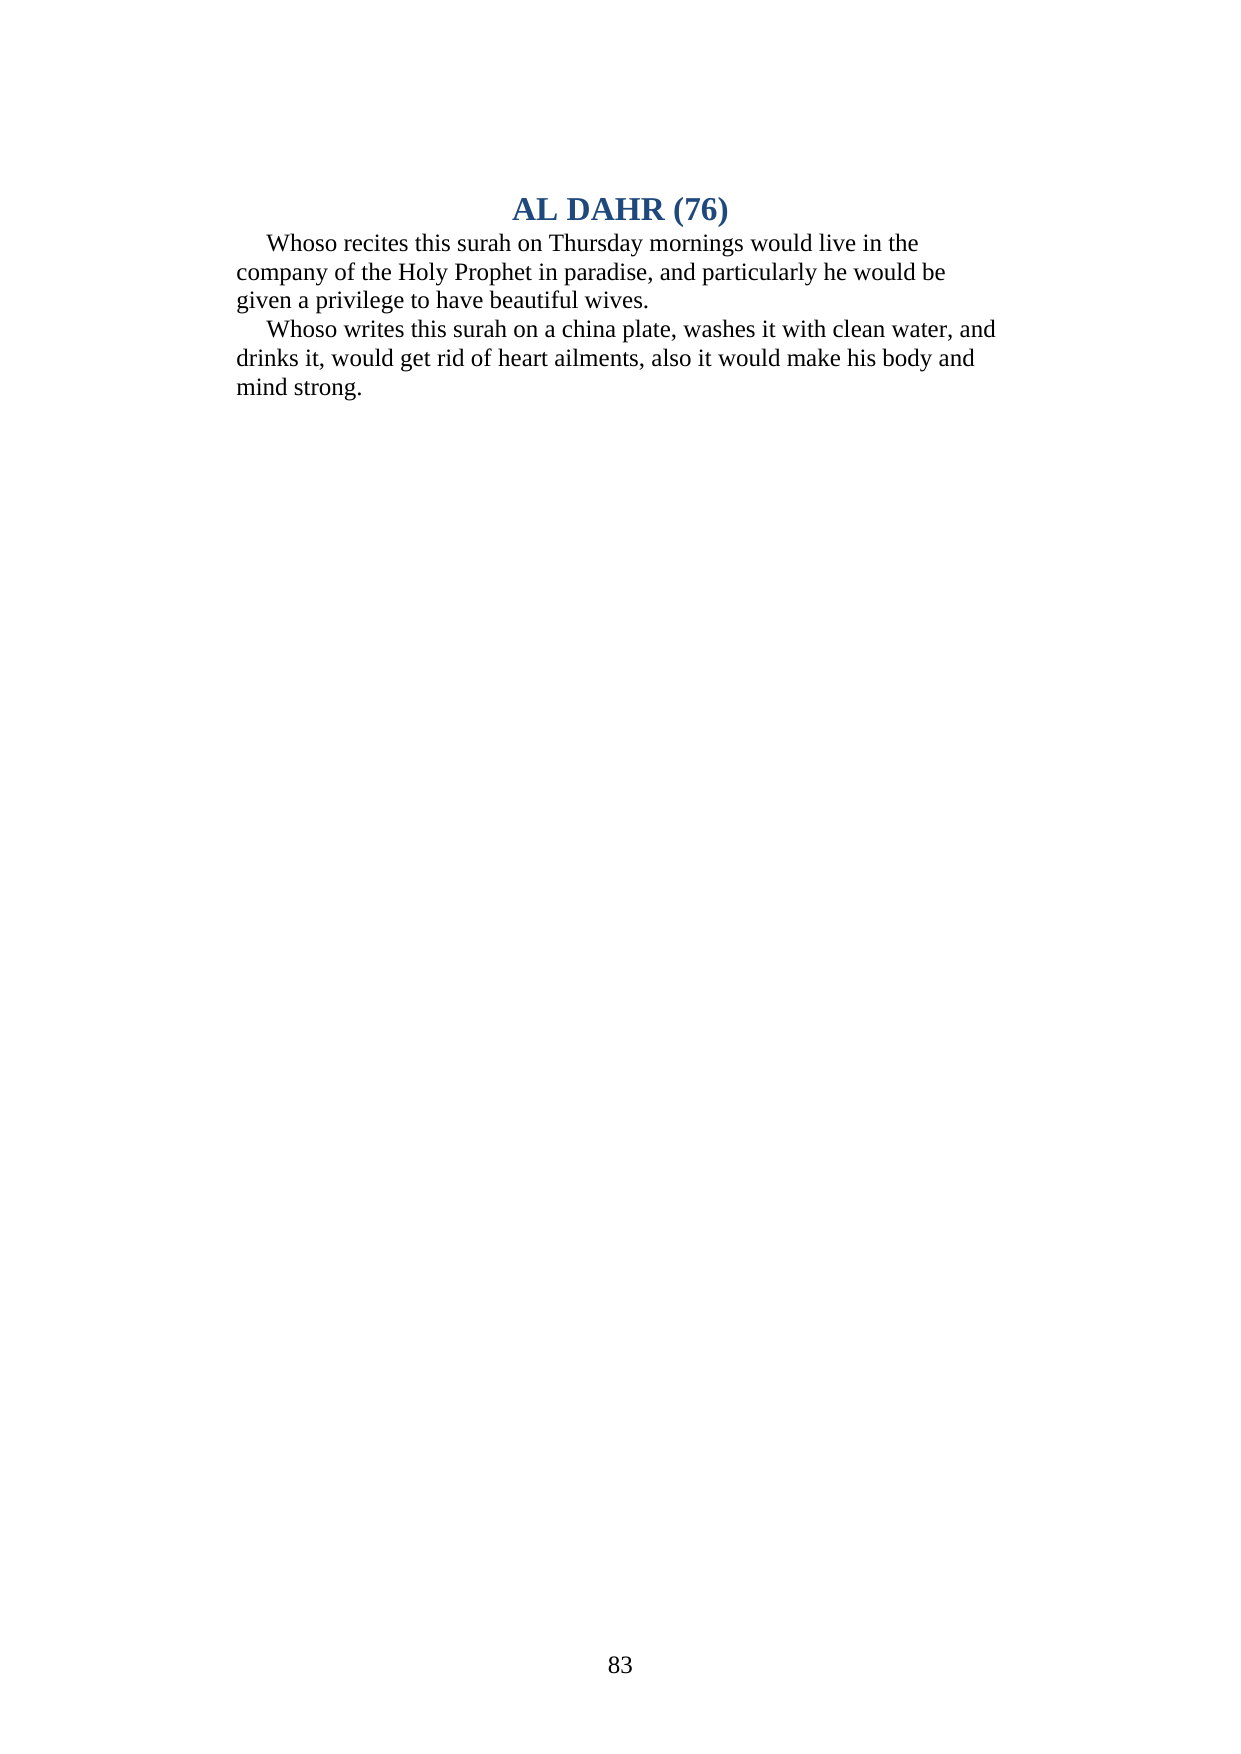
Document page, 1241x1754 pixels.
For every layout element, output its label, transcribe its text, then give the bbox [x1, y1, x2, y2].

text Whoso writes this surah on a china plate, washes it with clean water, and drinks it, would get rid of heart ailments, also it would make his body and mind strong. [236, 314, 1004, 401]
text Whoso recites this surah on Thursday mornings would live in the company of the Holy Prophet in paradise, and particularly he would be given a privilege to have beautiful wives. [236, 228, 1004, 314]
subtitle AL DAHR (76) [236, 190, 1004, 228]
